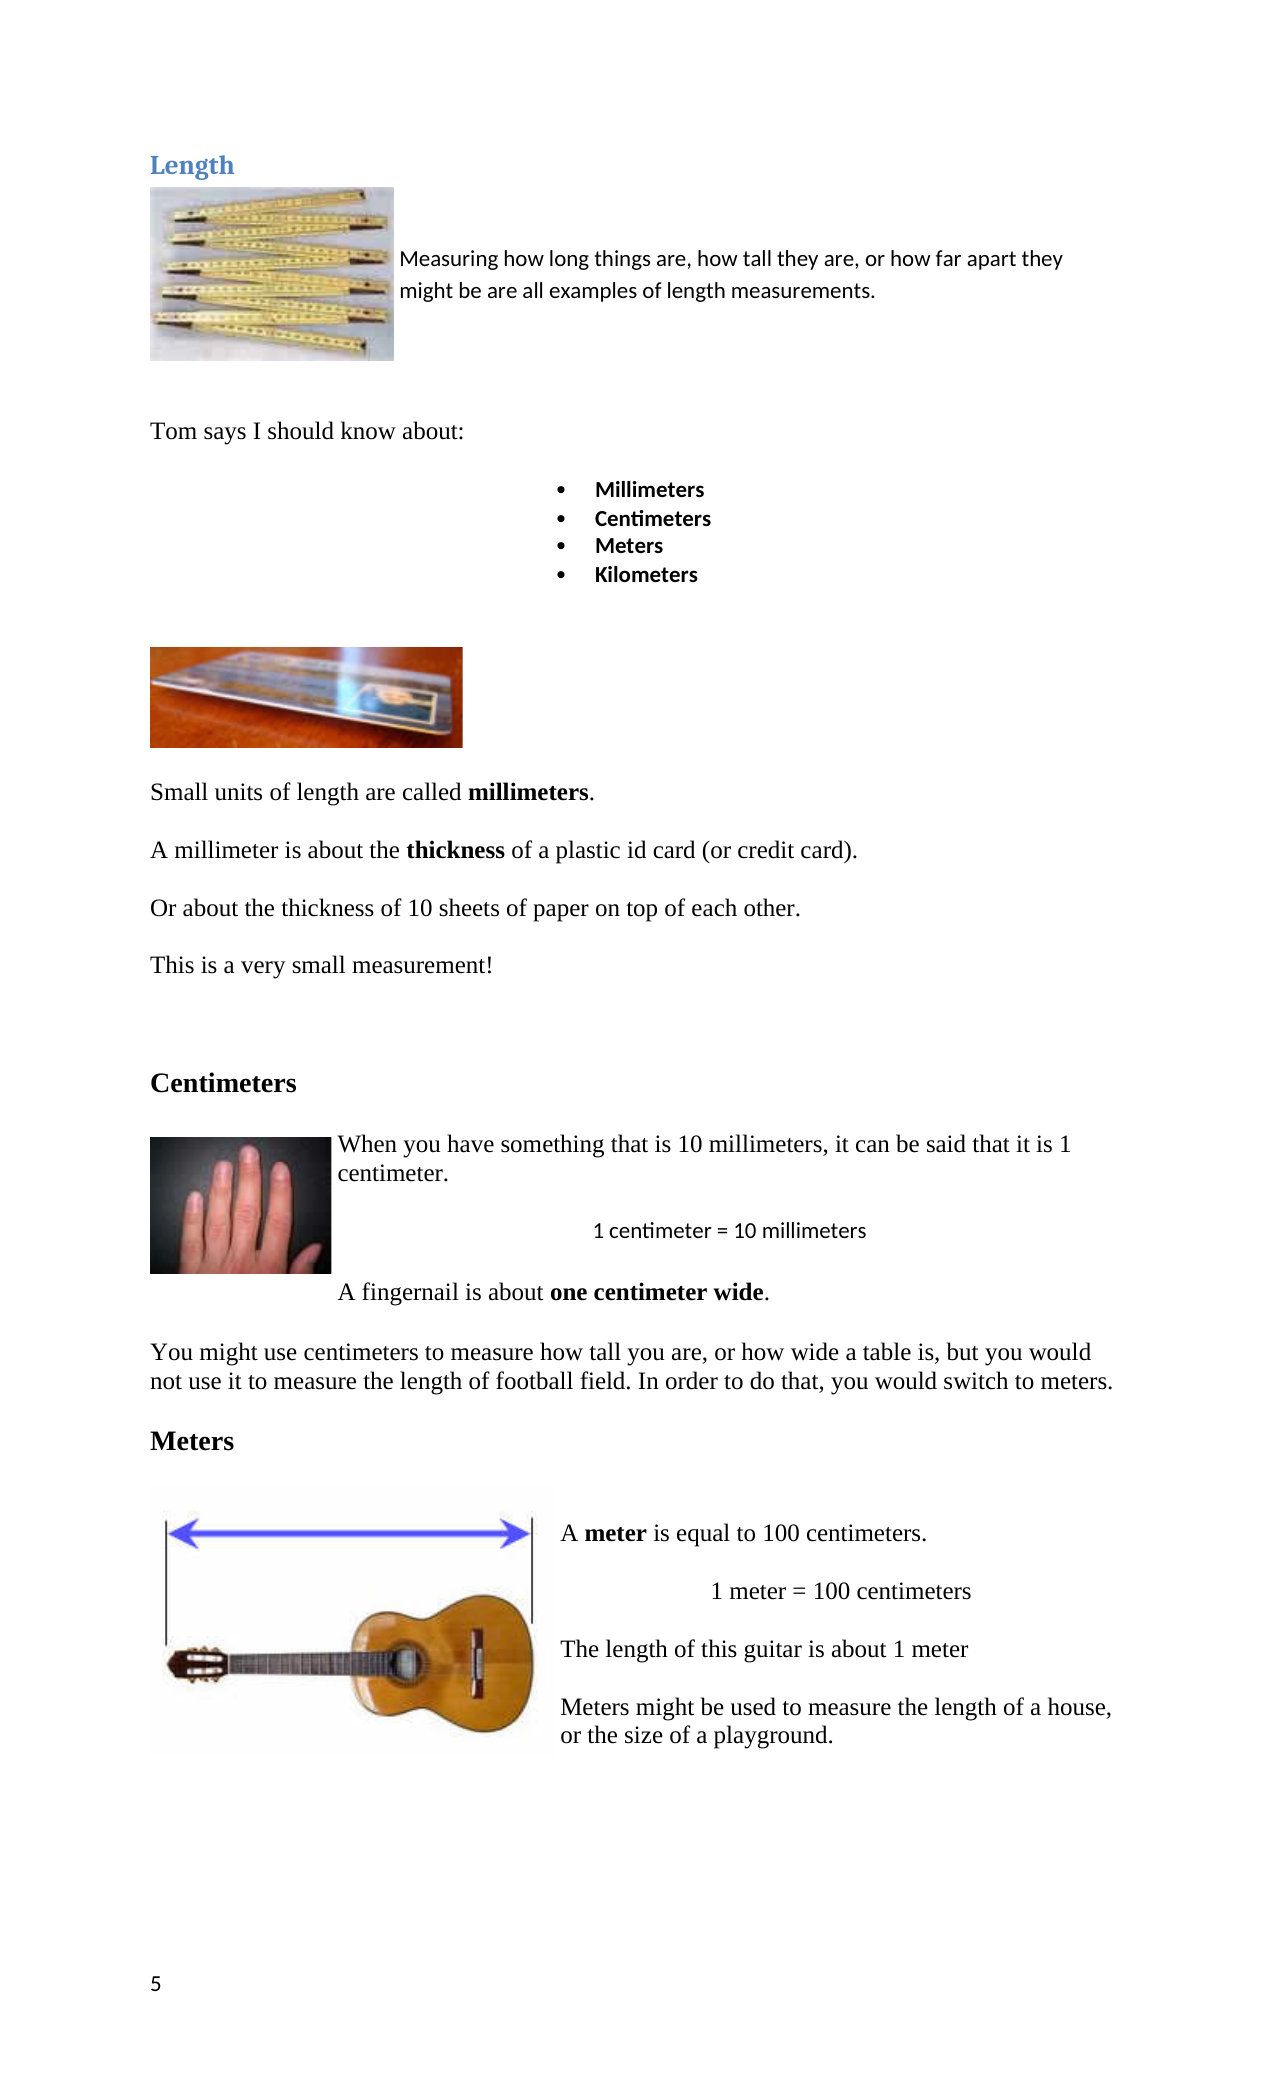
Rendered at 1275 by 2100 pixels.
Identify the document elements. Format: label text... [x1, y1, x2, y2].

table_header When you have something that is 10 millimeters, it can be said that it is 1 centimeter. 1 centimeter = 10 millimeters A fingernail is about one centimeter wide. [336, 1128, 1123, 1308]
table_header [149, 1128, 336, 1308]
picture [150, 1486, 555, 1756]
text Or about the thickness of 10 sheets of paper on top of each other. [150, 893, 1125, 921]
subtitle Centimeters [150, 1066, 1125, 1099]
text Small units of length are called millimeters. [150, 777, 1125, 806]
text Tom says I should know about: [150, 416, 1125, 445]
text This is a very small measurement! [150, 951, 1125, 979]
subtitle Length [150, 150, 1125, 181]
table_header Millimeters Centimeters Meters Kilometers [518, 474, 757, 618]
picture [150, 187, 394, 361]
picture [150, 647, 463, 748]
picture [150, 1137, 332, 1274]
subtitle Meters [150, 1424, 1125, 1456]
text You might use centimeters to measure how tall you are, or how wide a table is, but you would not use it to measure the length of football field. In order to do that, you would switch to meters. [150, 1337, 1125, 1394]
table_header [149, 186, 398, 387]
text A millimeter is about the thickness of a plastic id card (or credit card). [150, 835, 1125, 863]
table_header [149, 1485, 558, 1782]
table_header Measuring how long things are, how tall they are, or how far apart they might be are all examples of length measurements. [398, 186, 1123, 387]
table_header A meter is equal to 100 centimeters. 1 meter = 100 centimeters The length of this guitar is about 1 meter Meters might be used to measure the length of a house, or the size of a playground. [559, 1485, 1123, 1782]
